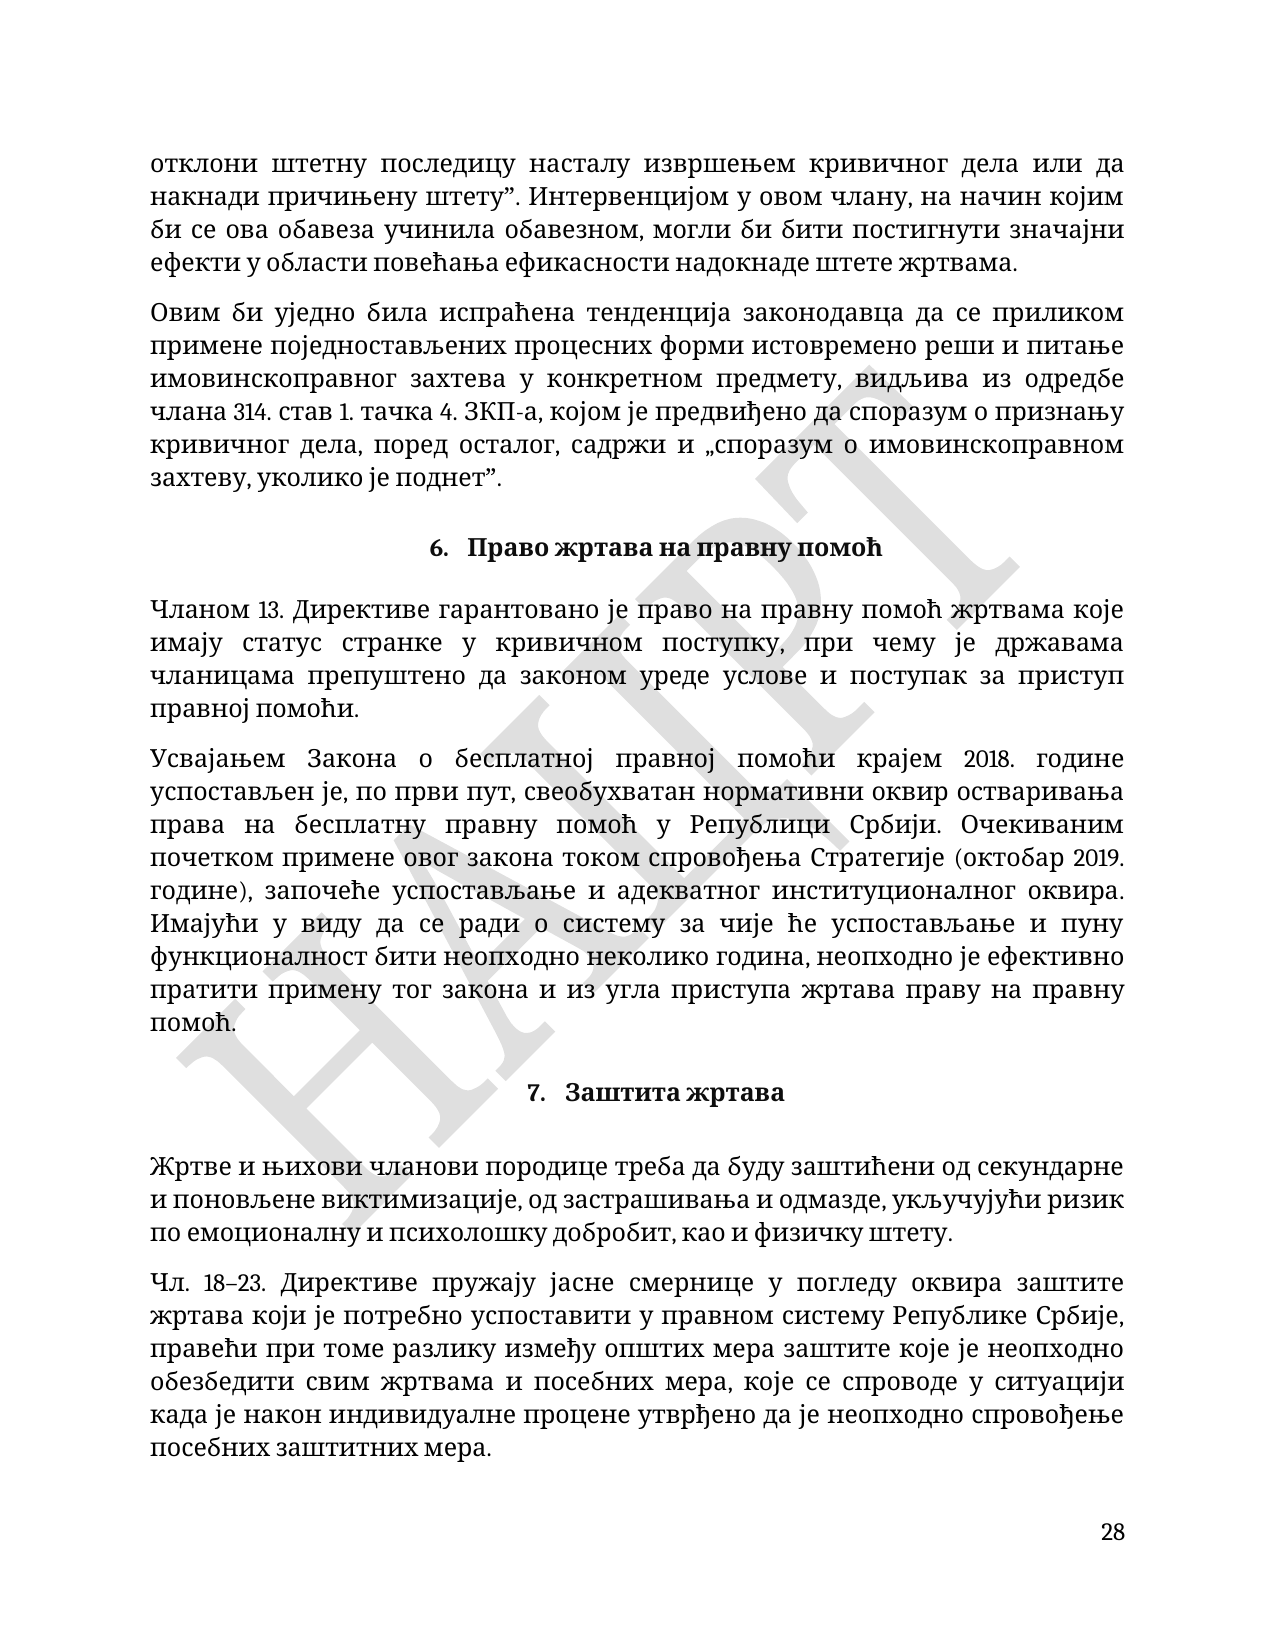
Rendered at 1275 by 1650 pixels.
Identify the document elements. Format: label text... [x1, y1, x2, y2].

subtitle Заштита жртава [187, 1079, 1125, 1108]
subtitle Право жртава на правну помоћ [187, 534, 1125, 563]
text Усвајањем Закона о бесплатној правној помоћи крајем 2018. године успостављен је, по први пут, свеобухватан нормативни оквир остваривања права на бесплатну правну помоћ у Републици Србији. Очекиваним почетком примене овог закона током спровођења Стратегије (октобар 2019. године), започеће успостављање и адекватног институционалног оквира. Имајући у виду да се ради о систему за чије ће успостављање и пуну функционалност бити неопходно неколико година, неопходно је ефективно пратити примену тог закона и из угла приступа жртава праву на правну помоћ. [150, 744, 1125, 1037]
text Чланом 13. Директиве гарантовано је право на правну помоћ жртвама које имају статус странке у кривичном поступку, при чему је државама чланицама препуштено да законом уреде услове и поступак за приступ правној помоћи. [150, 596, 1125, 724]
text Жртве и њихови чланови породице треба да буду заштићени од секундарне и поновљене виктимизације, од застрашивања и одмазде, укључујући ризик по емоционалну и психолошку добробит, као и физичку штету. [150, 1153, 1125, 1248]
text Чл. 18–23. Директиве пружају јасне смернице у погледу оквира заштите жртава који је потребно успоставити у правном систему Републике Србије, правећи при томе разлику између општих мера заштите које је неопходно обезбедити свим жртвама и посебних мера, које се спроводе у ситуацији када је након индивидуалне процене утврђено да је неопходно спровођење посебних заштитних мера. [150, 1269, 1125, 1463]
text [150, 150, 1125, 278]
text Овим би уједно била испраћена тенденција законодавца да се приликом примене поједностављених процесних форми истовремено реши и питање имовинскоправног захтева у конкретном предмету, видљива из одредбе члана 314. став 1. тачка 4. ЗКП-а, којом је предвиђено да споразум о признању кривичног дела, поред осталог, садржи и „споразум о имовинскоправном захтеву, уколико је поднетˮ. [150, 299, 1125, 493]
